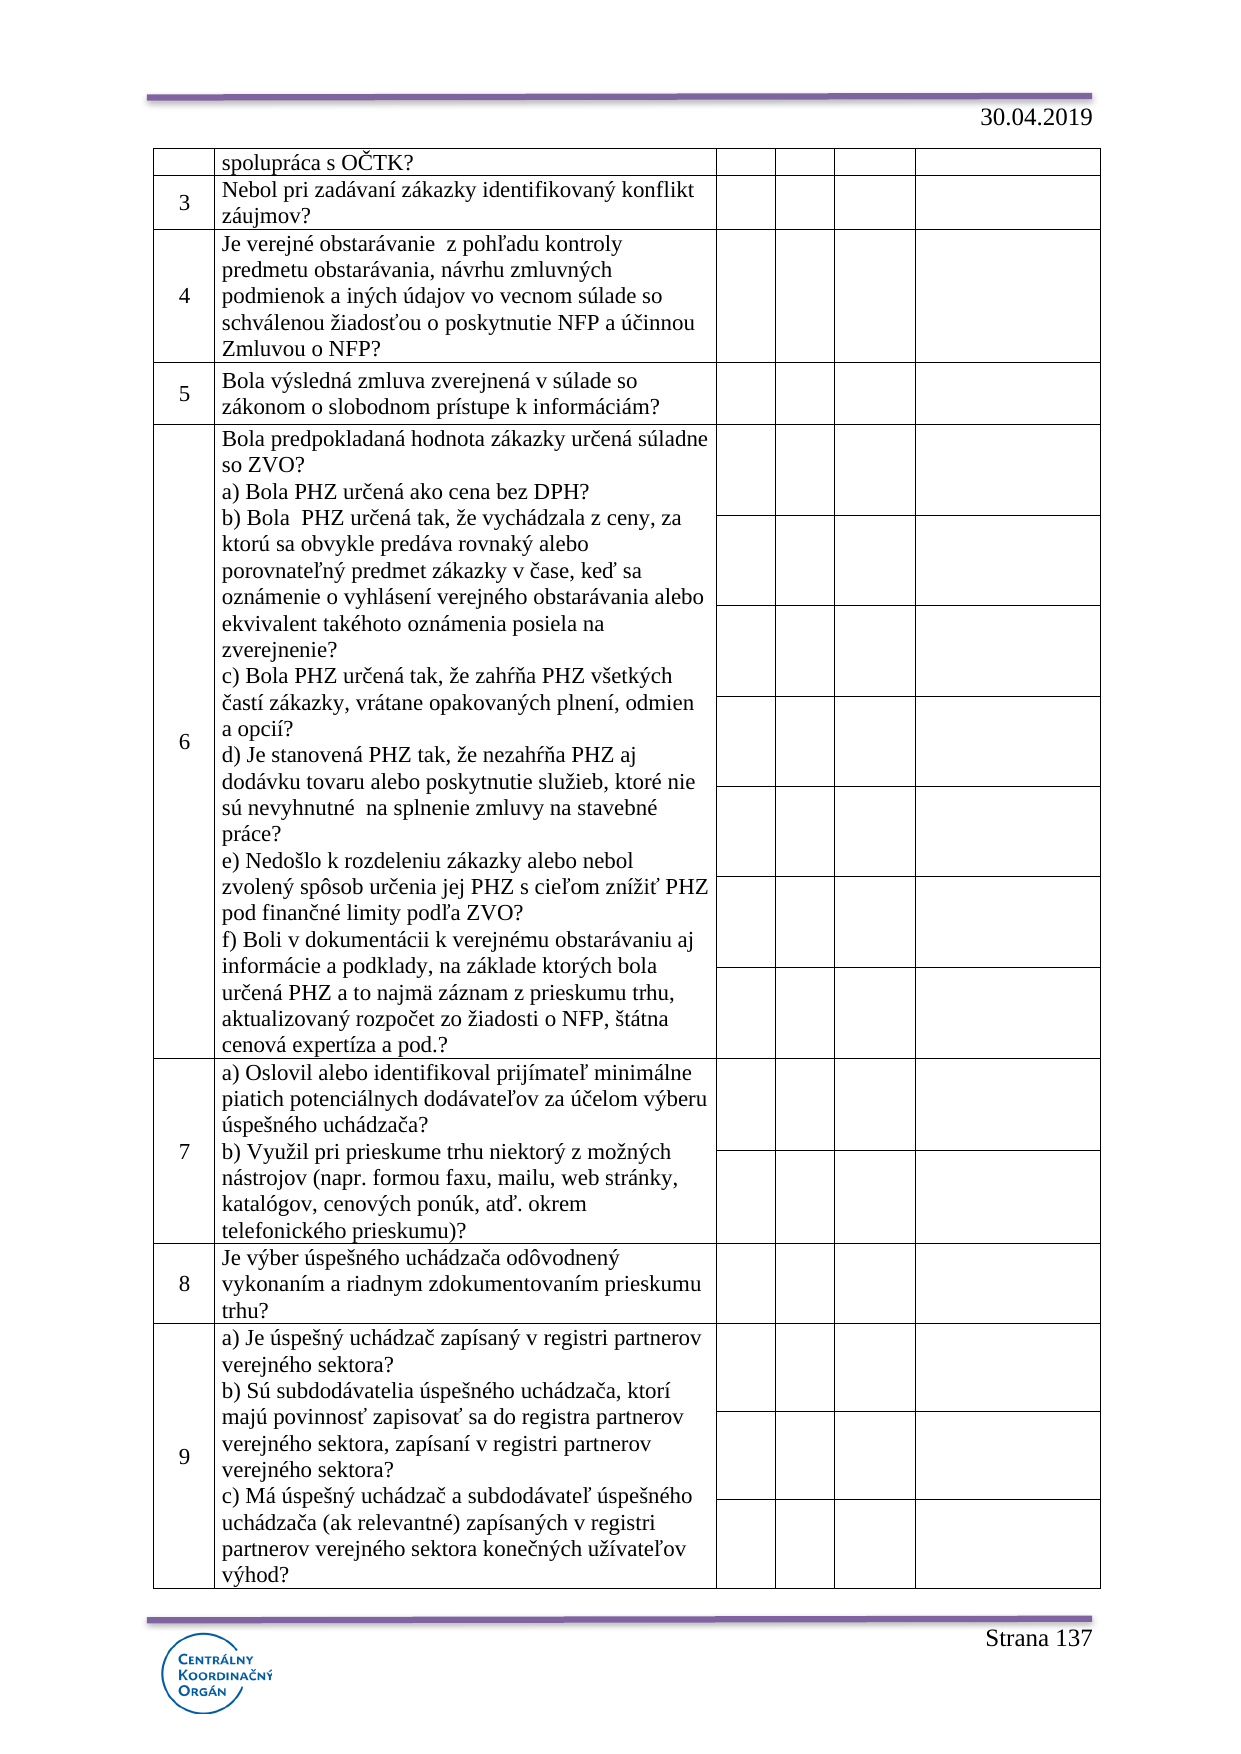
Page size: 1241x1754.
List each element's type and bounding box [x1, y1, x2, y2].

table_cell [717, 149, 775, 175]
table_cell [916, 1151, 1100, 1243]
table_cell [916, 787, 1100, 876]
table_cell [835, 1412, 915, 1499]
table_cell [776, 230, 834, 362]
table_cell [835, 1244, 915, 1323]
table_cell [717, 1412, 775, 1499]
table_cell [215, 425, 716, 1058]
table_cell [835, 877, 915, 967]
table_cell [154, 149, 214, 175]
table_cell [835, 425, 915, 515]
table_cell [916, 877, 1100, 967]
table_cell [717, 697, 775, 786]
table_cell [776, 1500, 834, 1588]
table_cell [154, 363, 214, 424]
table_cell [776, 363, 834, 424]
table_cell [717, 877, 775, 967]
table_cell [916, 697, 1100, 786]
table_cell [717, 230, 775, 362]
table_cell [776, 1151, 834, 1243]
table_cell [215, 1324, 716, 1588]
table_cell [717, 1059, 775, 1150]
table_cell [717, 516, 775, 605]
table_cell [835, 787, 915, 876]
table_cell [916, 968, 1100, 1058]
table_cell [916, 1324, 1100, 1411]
picture [159, 1631, 272, 1713]
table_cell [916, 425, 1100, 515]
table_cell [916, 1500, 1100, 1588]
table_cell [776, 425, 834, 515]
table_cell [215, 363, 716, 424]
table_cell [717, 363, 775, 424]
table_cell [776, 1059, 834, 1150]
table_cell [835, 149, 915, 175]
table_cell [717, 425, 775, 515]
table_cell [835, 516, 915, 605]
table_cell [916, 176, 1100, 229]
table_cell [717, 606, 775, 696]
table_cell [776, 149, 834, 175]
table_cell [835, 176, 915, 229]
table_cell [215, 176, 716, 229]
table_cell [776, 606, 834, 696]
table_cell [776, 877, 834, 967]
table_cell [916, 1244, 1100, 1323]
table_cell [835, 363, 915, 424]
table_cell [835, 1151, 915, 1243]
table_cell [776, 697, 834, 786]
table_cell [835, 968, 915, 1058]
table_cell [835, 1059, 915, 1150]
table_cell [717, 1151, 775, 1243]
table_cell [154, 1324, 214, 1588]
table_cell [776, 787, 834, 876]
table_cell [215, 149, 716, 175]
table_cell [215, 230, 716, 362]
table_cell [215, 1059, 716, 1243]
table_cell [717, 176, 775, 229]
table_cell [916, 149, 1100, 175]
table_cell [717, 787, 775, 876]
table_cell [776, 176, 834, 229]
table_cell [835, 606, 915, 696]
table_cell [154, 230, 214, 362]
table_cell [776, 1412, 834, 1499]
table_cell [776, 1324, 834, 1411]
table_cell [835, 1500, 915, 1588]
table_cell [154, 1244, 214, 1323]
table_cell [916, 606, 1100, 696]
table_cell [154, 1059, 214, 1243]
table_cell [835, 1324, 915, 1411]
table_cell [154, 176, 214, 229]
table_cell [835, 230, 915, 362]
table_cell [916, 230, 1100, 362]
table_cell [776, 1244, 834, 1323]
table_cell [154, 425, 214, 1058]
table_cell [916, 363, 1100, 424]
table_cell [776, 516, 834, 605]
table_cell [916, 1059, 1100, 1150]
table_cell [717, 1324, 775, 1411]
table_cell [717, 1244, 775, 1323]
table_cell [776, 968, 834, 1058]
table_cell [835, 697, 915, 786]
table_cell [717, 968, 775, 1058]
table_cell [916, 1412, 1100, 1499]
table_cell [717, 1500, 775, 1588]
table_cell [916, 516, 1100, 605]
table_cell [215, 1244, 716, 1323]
